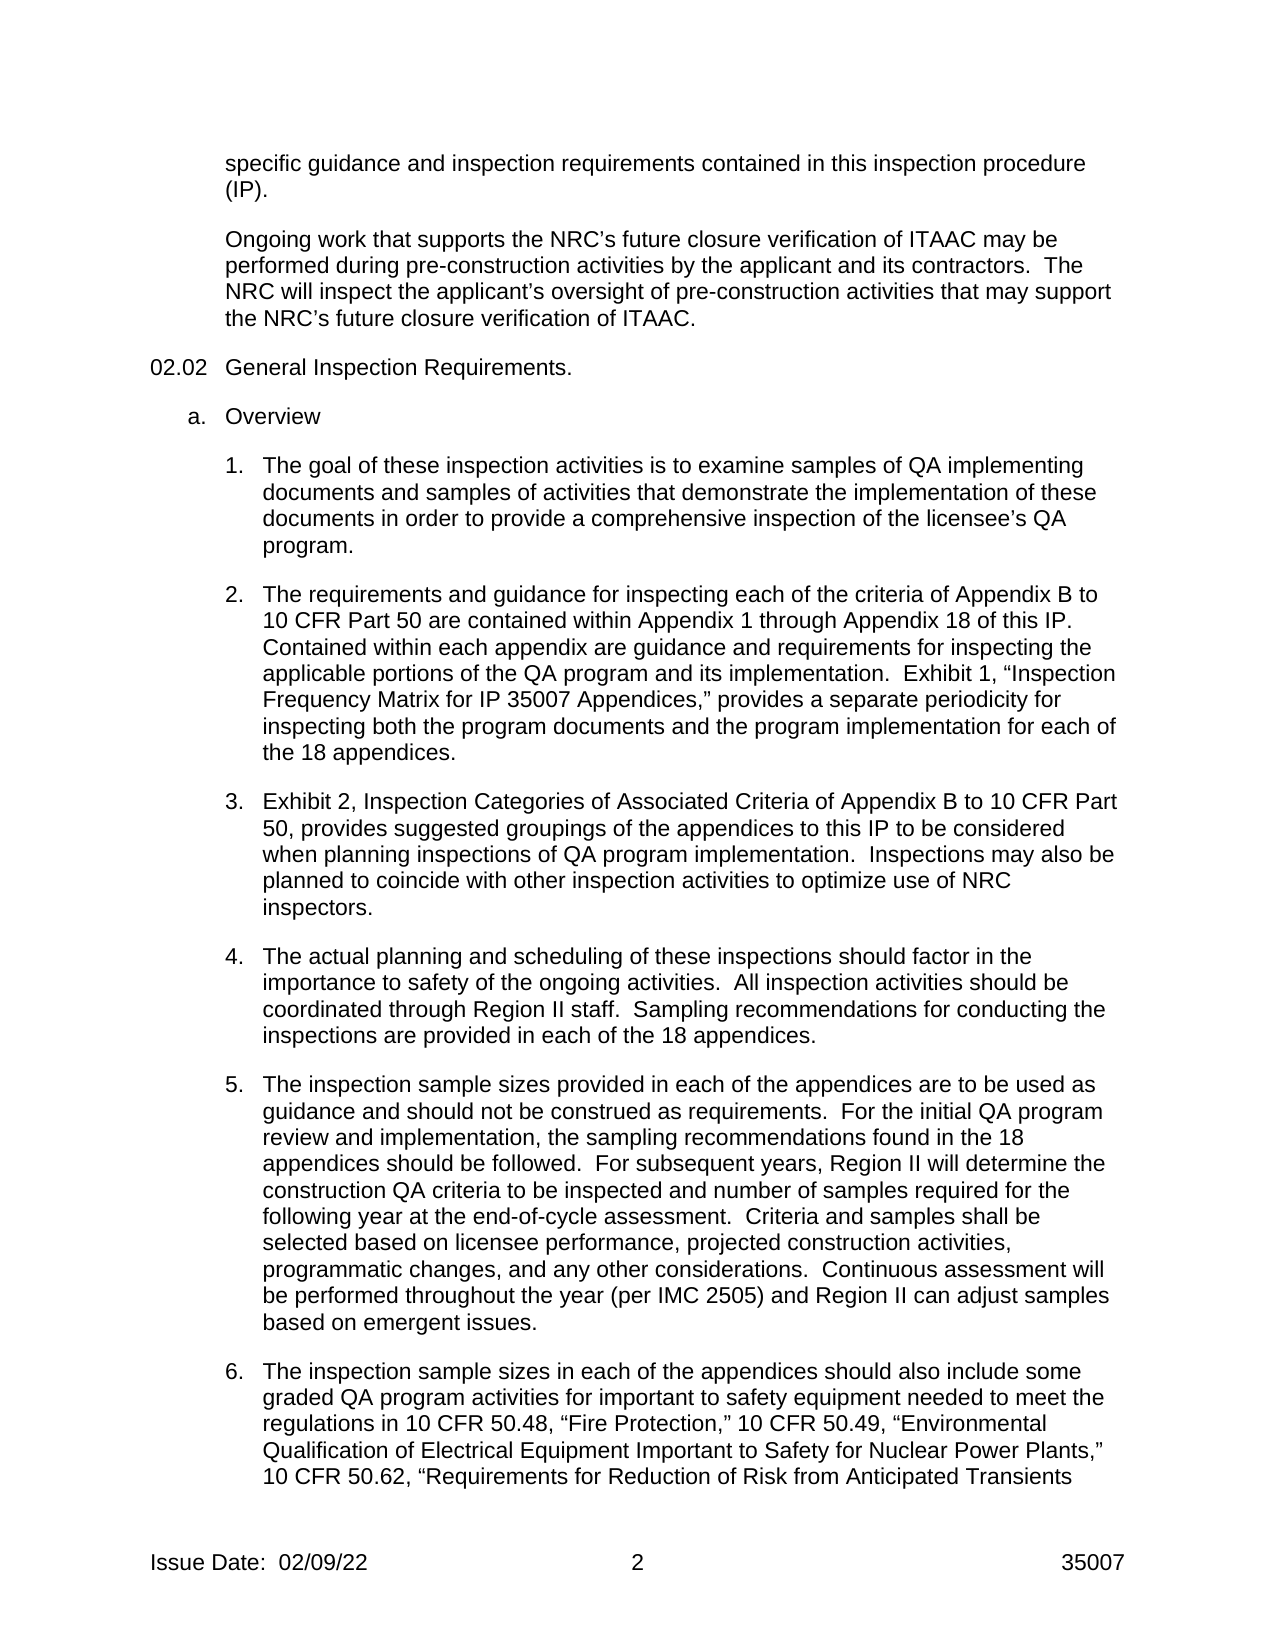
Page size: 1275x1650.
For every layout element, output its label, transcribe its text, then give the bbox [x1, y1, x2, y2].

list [225, 1358, 1125, 1489]
list The inspection sample sizes provided in each of the appendices are to be used as guidance and should not be construed as requirements. For the initial QA program review and implementation, the sampling recommendations found in the 18 appendices should be followed. For subsequent years, Region II will determine the construction QA criteria to be inspected and number of samples required for the following year at the end-of-cycle assessment. Criteria and samples shall be selected based on licensee performance, projected construction activities, programmatic changes, and any other considerations. Continuous assessment will be performed throughout the year (per IMC 2505) and Region II can adjust samples based on emergent issues. [225, 1071, 1125, 1335]
list The actual planning and scheduling of these inspections should factor in the importance to safety of the ongoing activities. All inspection activities should be coordinated through Region II staff. Sampling recommendations for conducting the inspections are provided in each of the 18 appendices. [225, 943, 1125, 1048]
subtitle 02.02 General Inspection Requirements. [150, 354, 1125, 380]
list Overview [187, 403, 1125, 429]
list The goal of these inspection activities is to examine samples of QA implementing documents and samples of activities that demonstrate the implementation of these documents in order to provide a comprehensive inspection of the licensee’s QA program. [225, 452, 1125, 558]
list Exhibit 2, Inspection Categories of Associated Criteria of Appendix B to 10 CFR Part 50, provides suggested groupings of the appendices to this IP to be considered when planning inspections of QA program implementation. Inspections may also be planned to coincide with other inspection activities to optimize use of NRC inspectors. [225, 788, 1125, 920]
list The requirements and guidance for inspecting each of the criteria of Appendix B to 10 CFR Part 50 are contained within Appendix 1 through Appendix 18 of this IP. Contained within each appendix are guidance and requirements for inspecting the applicable portions of the QA program and its implementation. Exhibit 1, “Inspection Frequency Matrix for IP 35007 Appendices,” provides a separate periodicity for inspecting both the program documents and the program implementation for each of the 18 appendices. [225, 581, 1125, 765]
text Ongoing work that supports the NRC’s future closure verification of ITAAC may be performed during pre-construction activities by the applicant and its contractors. The NRC will inspect the applicant’s oversight of pre-construction activities that may support the NRC’s future closure verification of ITAAC. [225, 226, 1125, 331]
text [225, 150, 1125, 203]
